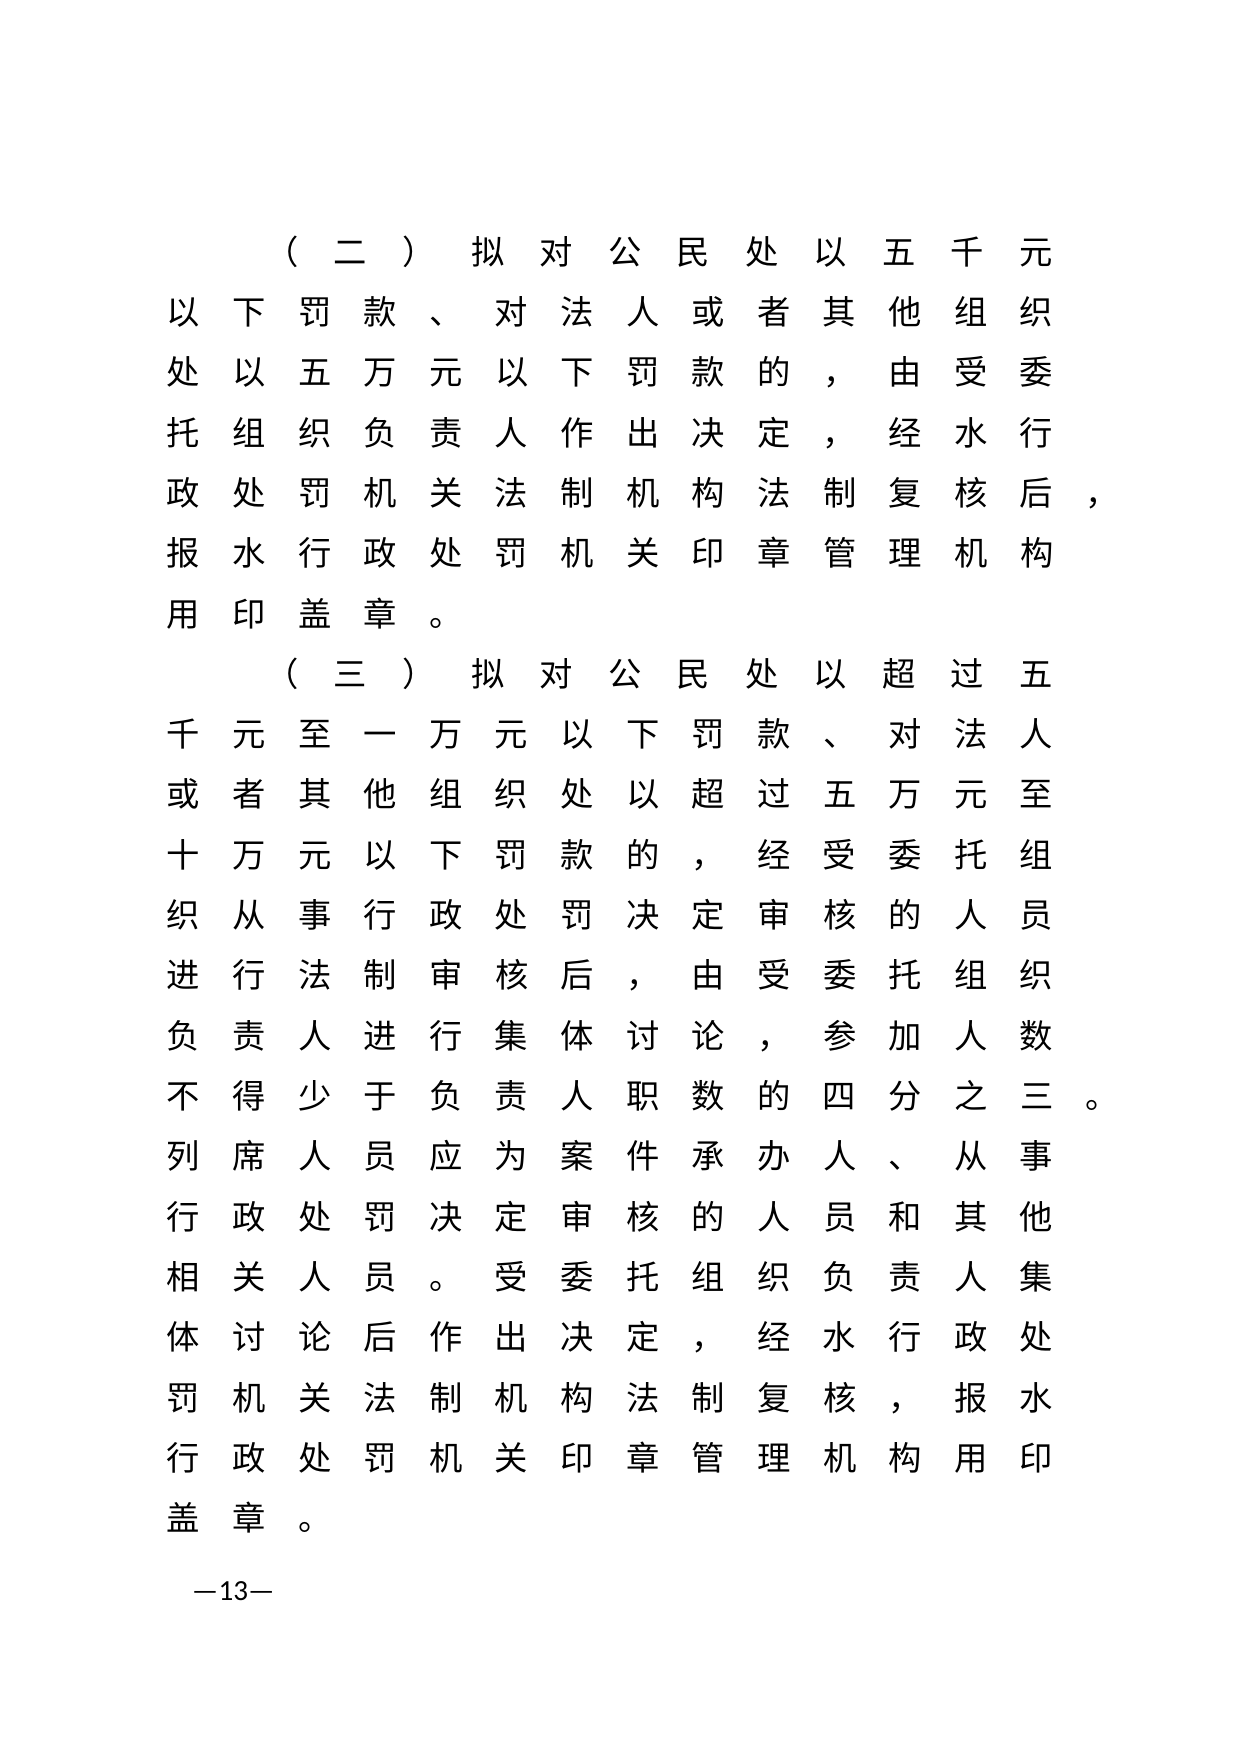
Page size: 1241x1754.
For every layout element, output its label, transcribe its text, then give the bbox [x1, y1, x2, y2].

text （三）拟对公民处以超过五千元至一万元以下罚款、对法人或者其他组织处以超过五万元至十万元以下罚款的，经受委托组织从事行政处罚决定审核的人员进行法制审核后，由受委托组织负责人进行集体讨论，参加人数不得少于负责人职数的四分之三。列席人员应为案件承办人、从事行政处罚决定审核的人员和其他相关人员。受委托组织负责人集体讨论后作出决定，经水行政处罚机关法制机构法制复核，报水行政处罚机关印章管理机构用印盖章。 [167, 642, 1085, 1546]
text （二）拟对公民处以五千元以下罚款、对法人或者其他组织处以五万元以下罚款的，由受委托组织负责人作出决定，经水行政处罚机关法制机构法制复核后，报水行政处罚机关印章管理机构用印盖章。 [167, 219, 1085, 642]
